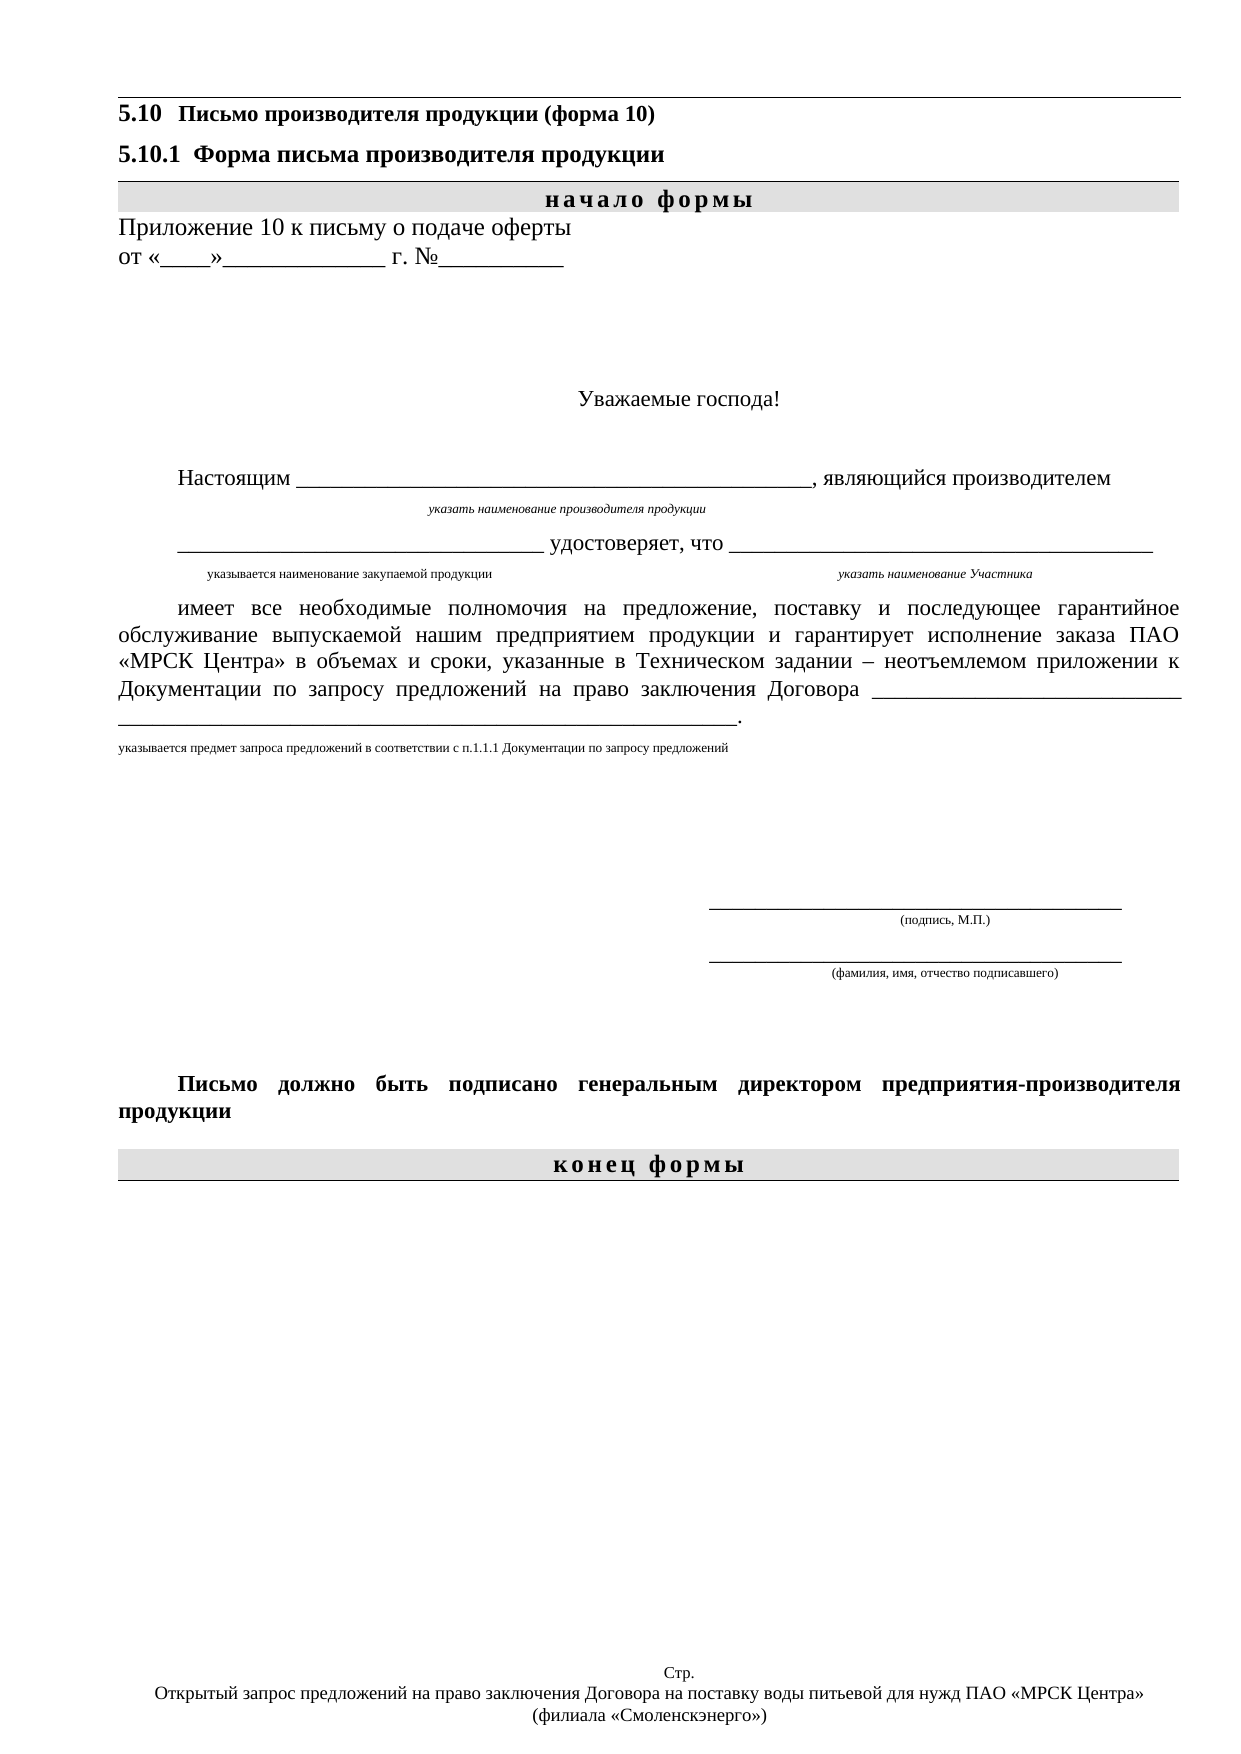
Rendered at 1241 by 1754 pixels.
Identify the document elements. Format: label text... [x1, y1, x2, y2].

text ____________________________________ [650, 886, 1181, 912]
text Уважаемые господа! [118, 385, 1181, 411]
text ________________________________ удостоверяет, что _____________________________________ [118, 529, 1181, 556]
text имеет все необходимые полномочия на предложение, поставку и последующее гарантийное обслуживание выпускаемой нашим предприятием продукции и гарантирует исполнение заказа ПАО «МРСК Центра» в объемах и сроки, указанные в Техническом задании – неотъемлемом приложении к Документации по запросу предложений на право заключения Договора ___________________________ ______________________________________________________. [118, 594, 1181, 728]
text Письмо должно быть подписано генеральным директором предприятия-производителя продукции [118, 1070, 1181, 1123]
text указывается предмет запроса предложений в соответствии с п.1.1.1 Документации по запросу предложений [118, 728, 1181, 755]
subtitle Письмо производителя продукции (форма 10) [118, 98, 1181, 127]
text Приложение 10 к письму о подаче оферты от «____»_____________ г. №__________ [118, 212, 1181, 270]
text начало формы [118, 182, 1179, 212]
text указать наименование производителя продукции [369, 490, 1181, 517]
subtitle Форма письма производителя продукции [118, 139, 1181, 168]
text конец формы [118, 1149, 1179, 1180]
text (фамилия, имя, отчество подписавшего) [650, 965, 1181, 991]
text ____________________________________ [650, 939, 1181, 965]
text указывается наименование закупаемой продукции указать наименование Участника [148, 556, 1181, 582]
text (подпись, М.П.) [650, 912, 1181, 939]
text Настоящим _____________________________________________, являющийся производителем [118, 464, 1181, 490]
